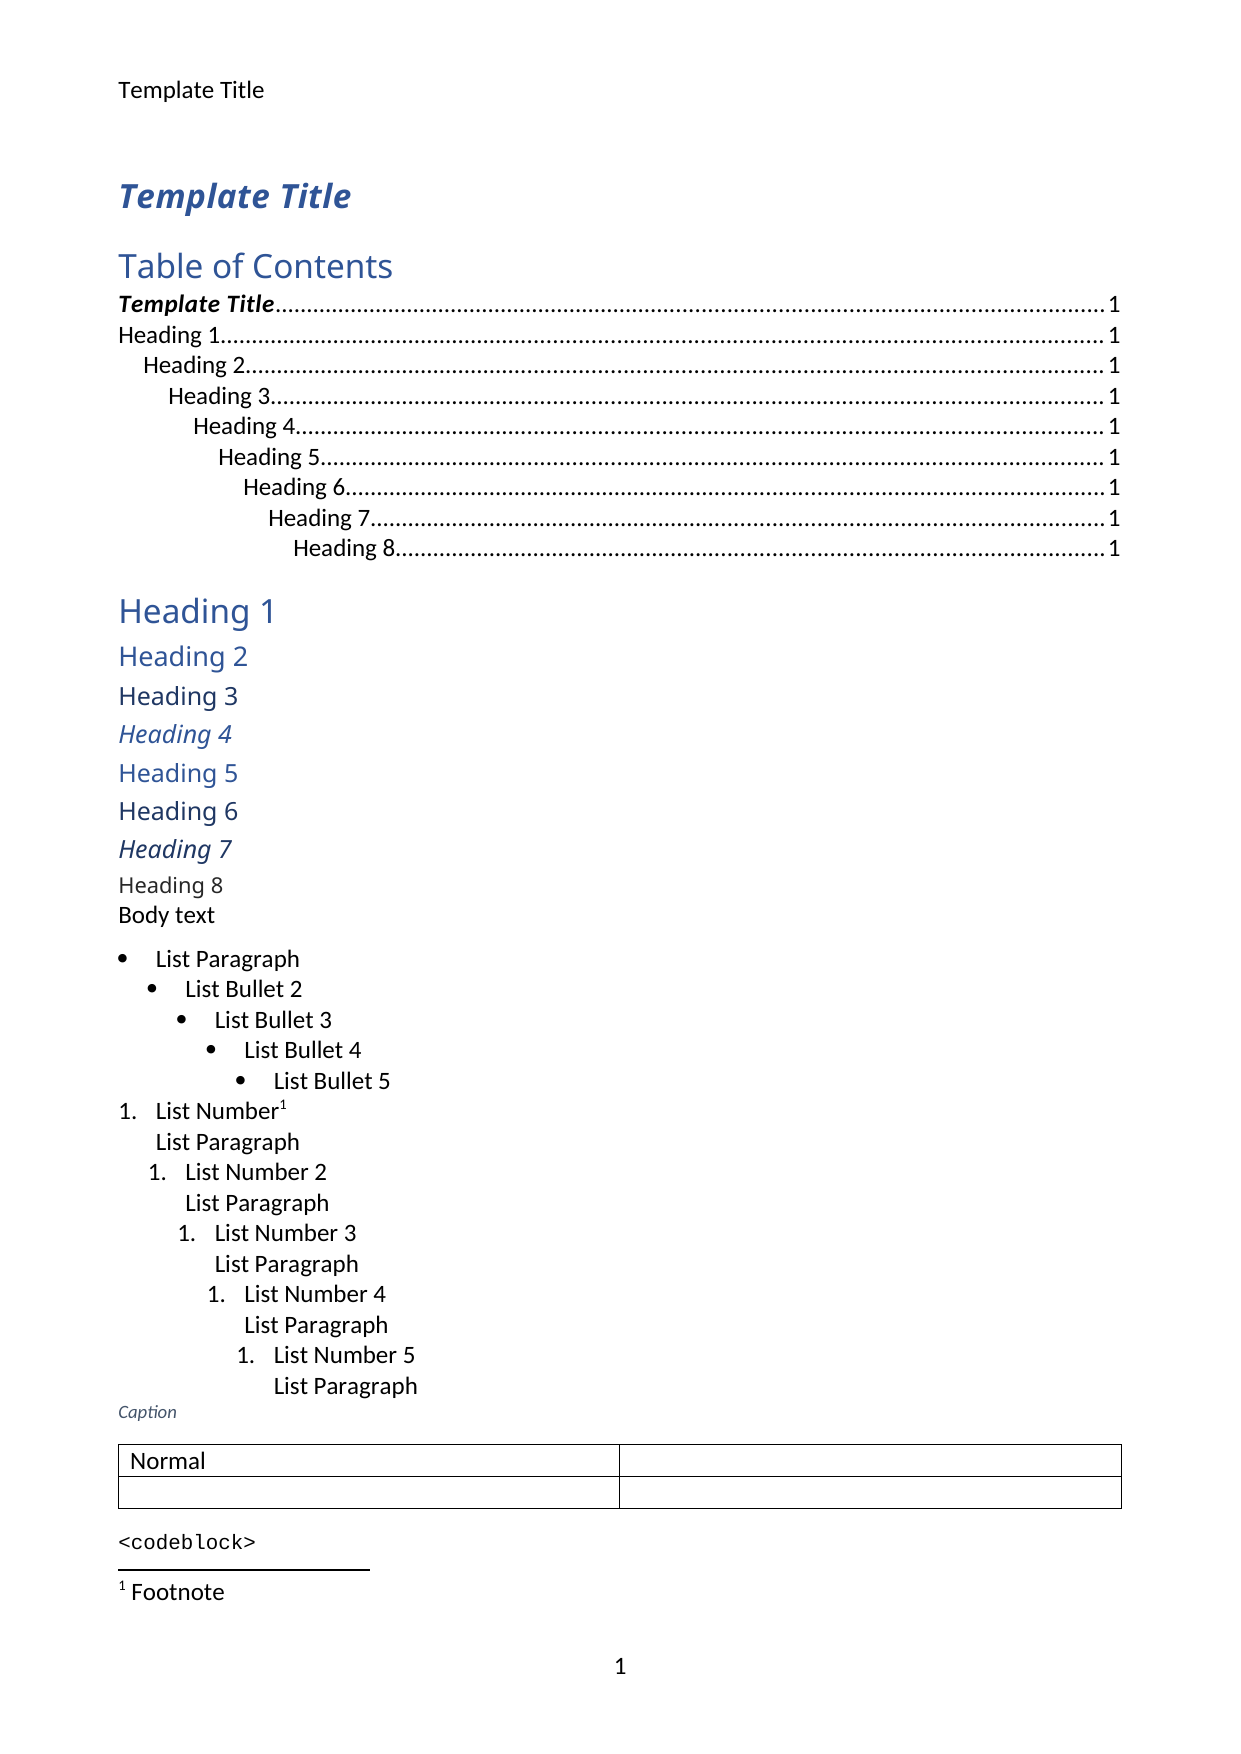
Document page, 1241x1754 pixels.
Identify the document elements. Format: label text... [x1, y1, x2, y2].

table_header Normal [119, 1445, 619, 1476]
subtitle Heading 8 [118, 870, 1122, 900]
list List Paragraph [156, 1126, 1122, 1156]
list List Bullet 4 [207, 1034, 1122, 1065]
subtitle Heading 5 [118, 755, 1122, 789]
text Heading 5 1 [218, 441, 1122, 472]
subtitle Heading 1 [118, 588, 1122, 633]
text Heading 3 1 [168, 380, 1122, 411]
subtitle Template Title [118, 173, 1122, 218]
subtitle Table of Contents [118, 243, 1122, 288]
subtitle Heading 6 [118, 793, 1122, 827]
list List Number 2 [148, 1156, 1122, 1187]
subtitle Heading 3 [118, 679, 1122, 713]
list List Paragraph [244, 1309, 1122, 1339]
table_header [620, 1445, 1121, 1476]
list List Number 3 [177, 1217, 1122, 1248]
subtitle Heading 7 [118, 832, 1122, 866]
list List Bullet 3 [177, 1004, 1122, 1034]
table_cell [620, 1477, 1121, 1507]
list List Paragraph [118, 943, 1122, 973]
text Heading 2 1 [143, 349, 1122, 380]
list List Paragraph [214, 1248, 1122, 1278]
text Heading 4 1 [193, 411, 1122, 441]
list List Paragraph [185, 1187, 1122, 1217]
list List Number 4 [207, 1278, 1122, 1309]
text Heading 1 1 [118, 319, 1122, 349]
list List Paragraph [273, 1370, 1122, 1401]
text Heading 6 1 [243, 472, 1122, 502]
text Heading 7 1 [268, 502, 1122, 533]
list List Number 5 [236, 1339, 1122, 1370]
text Body text [118, 900, 1122, 930]
table_cell [119, 1477, 619, 1507]
text Heading 8 1 [293, 533, 1122, 563]
list List Number [118, 1095, 1122, 1126]
list List Bullet 2 [148, 973, 1122, 1004]
text Caption [118, 1401, 1122, 1423]
subtitle Heading 2 [118, 638, 1122, 674]
text <codeblock> [118, 1532, 1122, 1556]
list List Bullet 5 [236, 1065, 1122, 1095]
text Template Title 1 [118, 288, 1122, 319]
subtitle Heading 4 [118, 717, 1122, 751]
